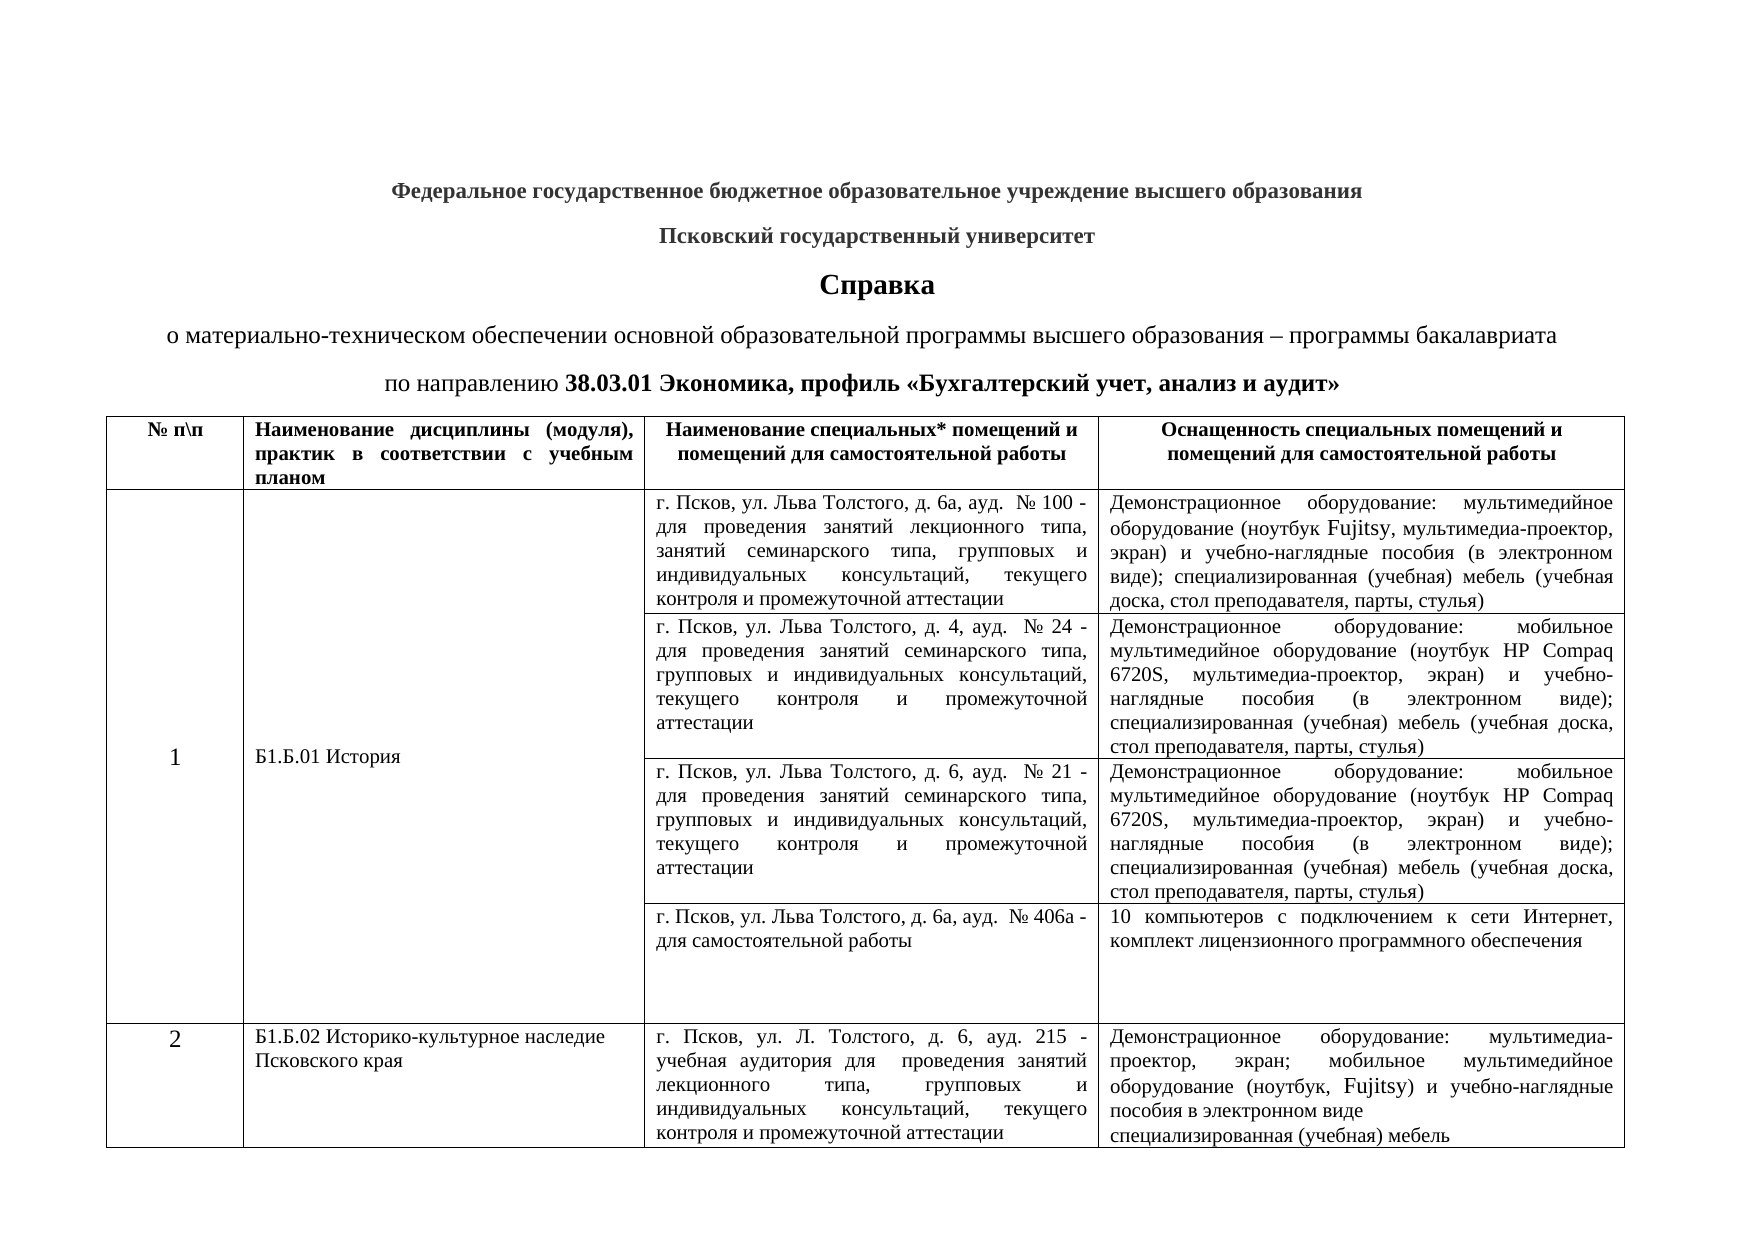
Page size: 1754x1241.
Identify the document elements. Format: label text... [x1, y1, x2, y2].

table_cell Демонстрационное оборудование: мультимедийное оборудование (ноутбук Fujitsy, мультимедиа-проектор, экран) и учебно-наглядные пособия (в электронном виде); специализированная (учебная) мебель (учебная доска, стол преподавателя, парты, стулья) [1099, 490, 1624, 612]
text по направлению 38.03.01 Экономика, профиль «Бухгалтерский учет, анализ и аудит» [88, 368, 1636, 397]
table_cell г. Псков, ул. Льва Толстого, д. 6а, ауд. № 100 - для проведения занятий лекционного типа, занятий семинарского типа, групповых и индивидуальных консультаций, текущего контроля и промежуточной аттестации [645, 490, 1098, 612]
table_cell 2 [107, 1024, 243, 1147]
table_cell 1 [107, 490, 243, 1023]
text Федеральное государственное бюджетное образовательное учреждение высшего образования [118, 177, 1636, 203]
table_cell Демонстрационное оборудование: мобильное мультимедийное оборудование (ноутбук HP Compaq 6720S, мультимедиа-проектор, экран) и учебно-наглядные пособия (в электронном виде); специализированная (учебная) мебель (учебная доска, стол преподавателя, парты, стулья) [1099, 614, 1624, 758]
table_cell Демонстрационное оборудование: мобильное мультимедийное оборудование (ноутбук HP Compaq 6720S, мультимедиа-проектор, экран) и учебно-наглядные пособия (в электронном виде); специализированная (учебная) мебель (учебная доска, стол преподавателя, парты, стулья) [1099, 759, 1624, 903]
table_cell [244, 1024, 644, 1147]
table_header Наименование специальных* помещений и помещений для самостоятельной работы [645, 417, 1098, 489]
table_header № п\п [107, 417, 243, 489]
table_cell 10 компьютеров с подключением к сети Интернет, комплект лицензионного программного обеспечения [1099, 904, 1624, 1023]
text Псковский государственный университет [118, 222, 1636, 249]
text Справка [118, 267, 1636, 301]
text о материально-техническом обеспечении основной образовательной программы высшего образования – программы бакалавриата [88, 320, 1636, 349]
table_header Оснащенность специальных помещений и помещений для самостоятельной работы [1099, 417, 1624, 489]
table_header Наименование дисциплины (модуля), практик в соответствии с учебным планом [244, 417, 644, 489]
table_cell г. Псков, ул. Л. Толстого, д. 6, ауд. 215 - учебная аудитория для проведения занятий лекционного типа, групповых и индивидуальных консультаций, текущего контроля и промежуточной аттестации [645, 1024, 1098, 1147]
table_cell г. Псков, ул. Льва Толстого, д. 6а, ауд. № 406а - для самостоятельной работы [645, 904, 1098, 1023]
table_cell Демонстрационное оборудование: мультимедиа-проектор, экран; мобильное мультимедийное оборудование (ноутбук, Fujitsy) и учебно-наглядные пособия в электронном виде специализированная (учебная) мебель [1099, 1024, 1624, 1147]
table_cell г. Псков, ул. Льва Толстого, д. 4, ауд. № 24 - для проведения занятий семинарского типа, групповых и индивидуальных консультаций, текущего контроля и промежуточной аттестации [645, 614, 1098, 758]
table_cell г. Псков, ул. Льва Толстого, д. 6, ауд. № 21 - для проведения занятий семинарского типа, групповых и индивидуальных консультаций, текущего контроля и промежуточной аттестации [645, 759, 1098, 903]
table_cell Б1.Б.01 История [244, 490, 644, 1023]
